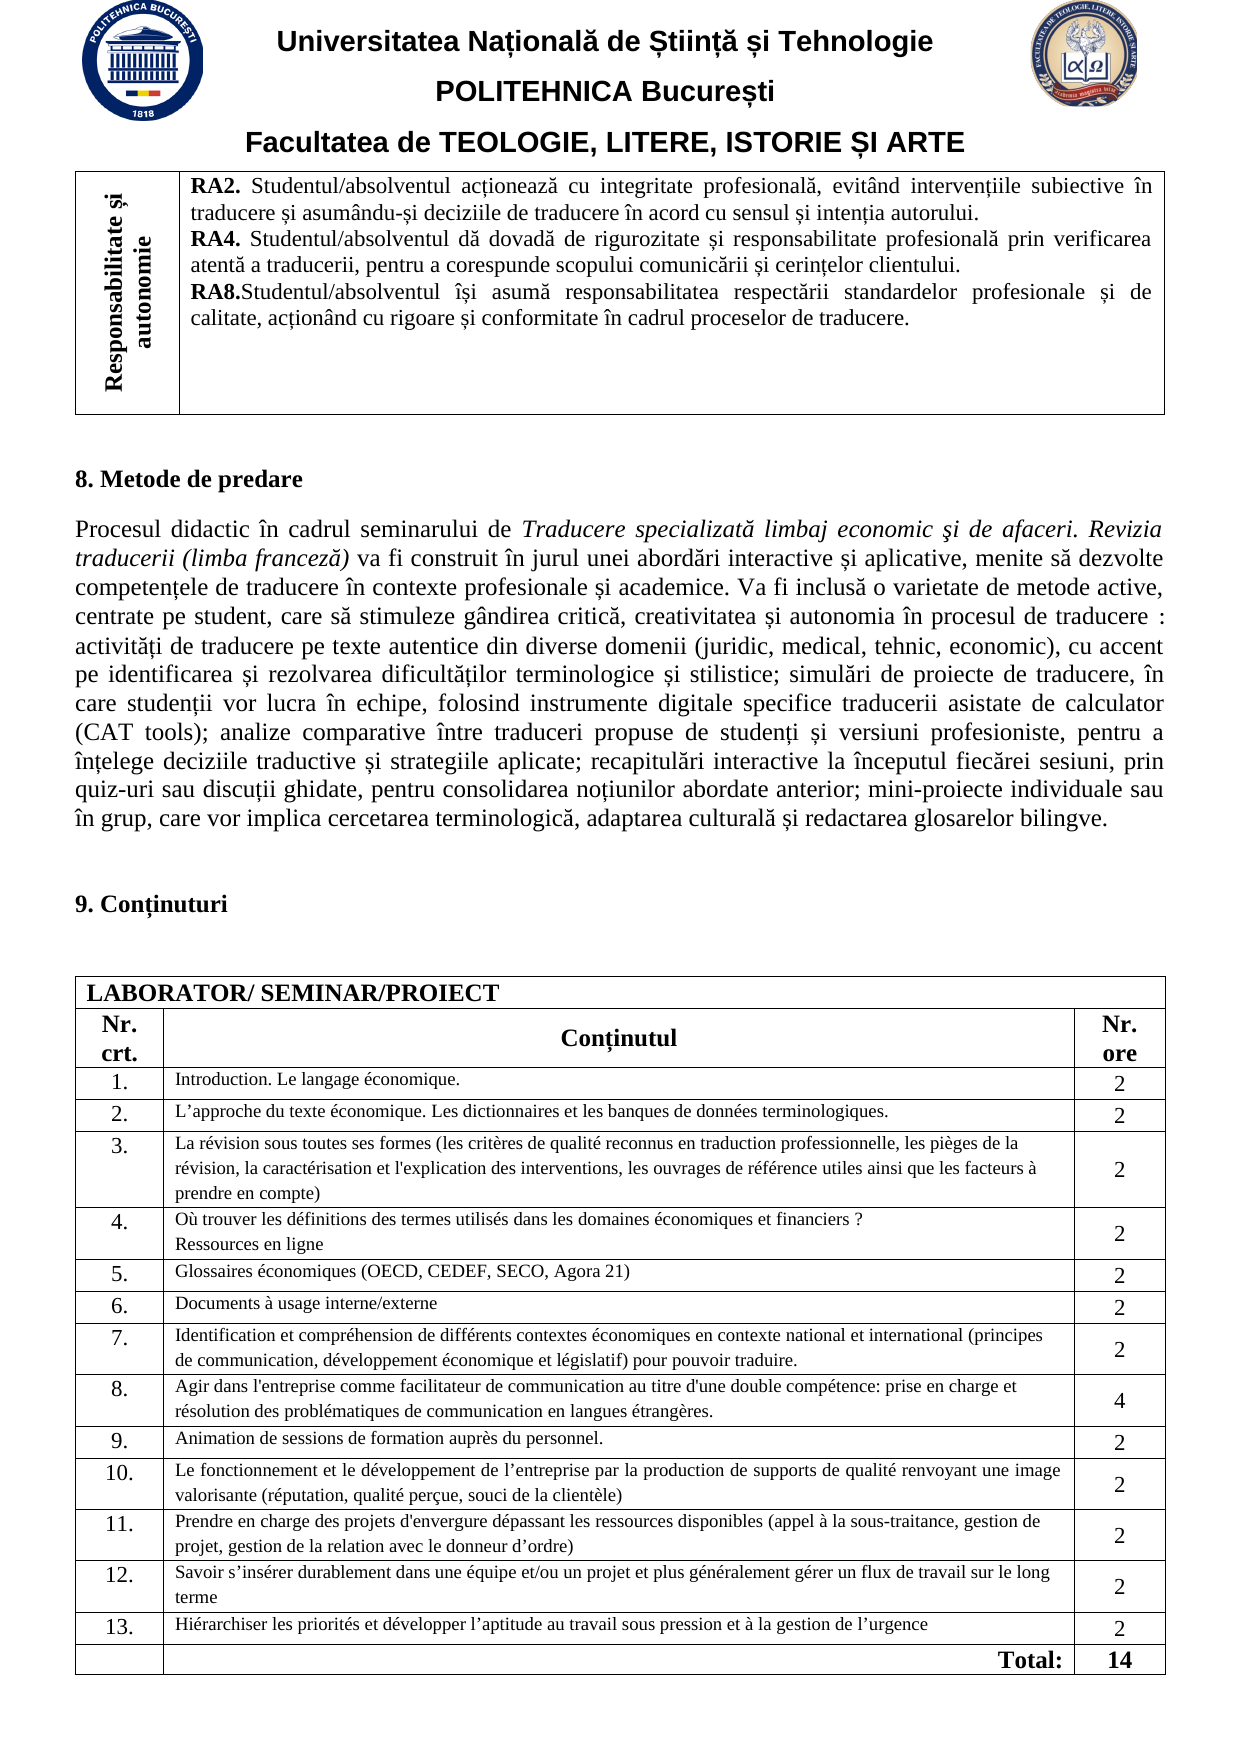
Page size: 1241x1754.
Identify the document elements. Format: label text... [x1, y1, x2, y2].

table_cell 12. [76, 1561, 163, 1612]
table_cell Documents à usage interne/externe [164, 1292, 1074, 1323]
table_cell Conținutul [164, 1009, 1074, 1067]
text Procesul didactic în cadrul seminarului de Traducere specializată limbaj economic şi de afaceri. Revizia traducerii (limba franceză) va fi construit în jurul unei abordări interactive și aplicative, menite să dezvolte competențele de traducere în contexte profesionale și academice. Va fi inclusă o varietate de metode active, centrate pe student, care să stimuleze gândirea critică, creativitatea și autonomia în procesul de traducere : activități de traducere pe texte autentice din diverse domenii (juridic, medical, tehnic, economic), cu accent pe identificarea și rezolvarea dificultăților terminologice și stilistice; simulări de proiecte de traducere, în care studenții vor lucra în echipe, folosind instrumente digitale specifice traducerii asistate de calculator (CAT tools); analize comparative între traduceri propuse de studenți și versiuni profesioniste, pentru a înțelege deciziile traductive și strategiile aplicate; recapitulări interactive la începutul fiecărei sesiuni, prin quiz-uri sau discuții ghidate, pentru consolidarea noțiunilor abordate anterior; mini-proiecte individuale sau în grup, care vor implica cercetarea terminologică, adaptarea culturală și redactarea glosarelor bilingve. [75, 514, 1165, 832]
table_cell Nr. ore [1075, 1009, 1165, 1067]
table_cell Glossaires économiques (OECD, CEDEF, SECO, Agora 21) [164, 1260, 1074, 1291]
table_cell 3. [76, 1132, 163, 1207]
table_cell 4 [1075, 1375, 1165, 1426]
table_cell 1. [76, 1068, 163, 1099]
table_cell 2. [76, 1100, 163, 1131]
table_cell Agir dans l'entreprise comme facilitateur de communication au titre d'une double compétence: prise en charge et résolution des problématiques de communication en langues étrangères. [164, 1375, 1074, 1426]
table_cell 2 [1075, 1260, 1165, 1291]
table_cell 11. [76, 1510, 163, 1560]
table_cell 6. [76, 1292, 163, 1323]
table_cell Responsabilitate și autonomie [76, 172, 179, 414]
text 8. Metode de predare [75, 464, 1165, 493]
table_cell Introduction. Le langage économique. [164, 1068, 1074, 1099]
picture [1030, 0, 1137, 107]
table_cell Nr. crt. [76, 1009, 163, 1067]
table_cell 2 [1075, 1427, 1165, 1458]
table_cell 2 [1075, 1292, 1165, 1323]
table_cell 2 [1075, 1132, 1165, 1207]
table_cell L’approche du texte économique. Les dictionnaires et les banques de données terminologiques. [164, 1100, 1074, 1131]
table_header LABORATOR/ SEMINAR/PROIECT [76, 977, 1165, 1008]
table_cell Savoir s’insérer durablement dans une équipe et/ou un projet et plus généralement gérer un flux de travail sur le long terme [164, 1561, 1074, 1612]
table_cell 2 [1075, 1208, 1165, 1258]
table_cell 2 [1075, 1068, 1165, 1099]
table_cell 2 [1075, 1613, 1165, 1644]
table_cell 2 [1075, 1100, 1165, 1131]
table_cell Prendre en charge des projets d'envergure dépassant les ressources disponibles (appel à la sous-traitance, gestion de projet, gestion de la relation avec le donneur d’ordre) [164, 1510, 1074, 1560]
table_cell 10. [76, 1459, 163, 1509]
table_cell 4. [76, 1208, 163, 1258]
table_cell 2 [1075, 1510, 1165, 1560]
table_cell 2 [1075, 1324, 1165, 1374]
table_cell 5. [76, 1260, 163, 1291]
table_cell 8. [76, 1375, 163, 1426]
table_cell 7. [76, 1324, 163, 1374]
table_cell RA2. Studentul/absolventul acționează cu integritate profesională, evitând intervențiile subiective în traducere și asumându-și deciziile de traducere în acord cu sensul și intenția autorului. RA4. Studentul/absolventul dă dovadă de rigurozitate și responsabilitate profesională prin verificarea atentă a traducerii, pentru a corespunde scopului comunicării și cerințelor clientului. RA8.Studentul/absolventul își asumă responsabilitatea respectării standardelor profesionale și de calitate, acționând cu rigoare și conformitate în cadrul proceselor de traducere. [180, 172, 1164, 414]
text 9. Conținuturi [75, 889, 1165, 918]
table_cell 2 [1075, 1561, 1165, 1612]
table_cell Identification et compréhension de différents contextes économiques en contexte national et international (principes de communication, développement économique et législatif) pour pouvoir traduire. [164, 1324, 1074, 1374]
table_cell 14 [1075, 1645, 1165, 1674]
table_cell 2 [1075, 1459, 1165, 1509]
table_cell 9. [76, 1427, 163, 1458]
table_cell [76, 1645, 163, 1674]
table_cell Animation de sessions de formation auprès du personnel. [164, 1427, 1074, 1458]
table_cell Où trouver les définitions des termes utilisés dans les domaines économiques et financiers ? Ressources en ligne [164, 1208, 1074, 1258]
table_cell Le fonctionnement et le développement de l’entreprise par la production de supports de qualité renvoyant une image valorisante (réputation, qualité perçue, souci de la clientèle) [164, 1459, 1074, 1509]
picture [82, 0, 203, 121]
table_cell Total: [164, 1645, 1074, 1674]
table_cell Hiérarchiser les priorités et développer l’aptitude au travail sous pression et à la gestion de l’urgence [164, 1613, 1074, 1644]
table_cell 13. [76, 1613, 163, 1644]
table_cell La révision sous toutes ses formes (les critères de qualité reconnus en traduction professionnelle, les pièges de la révision, la caractérisation et l'explication des interventions, les ouvrages de référence utiles ainsi que les facteurs à prendre en compte) [164, 1132, 1074, 1207]
